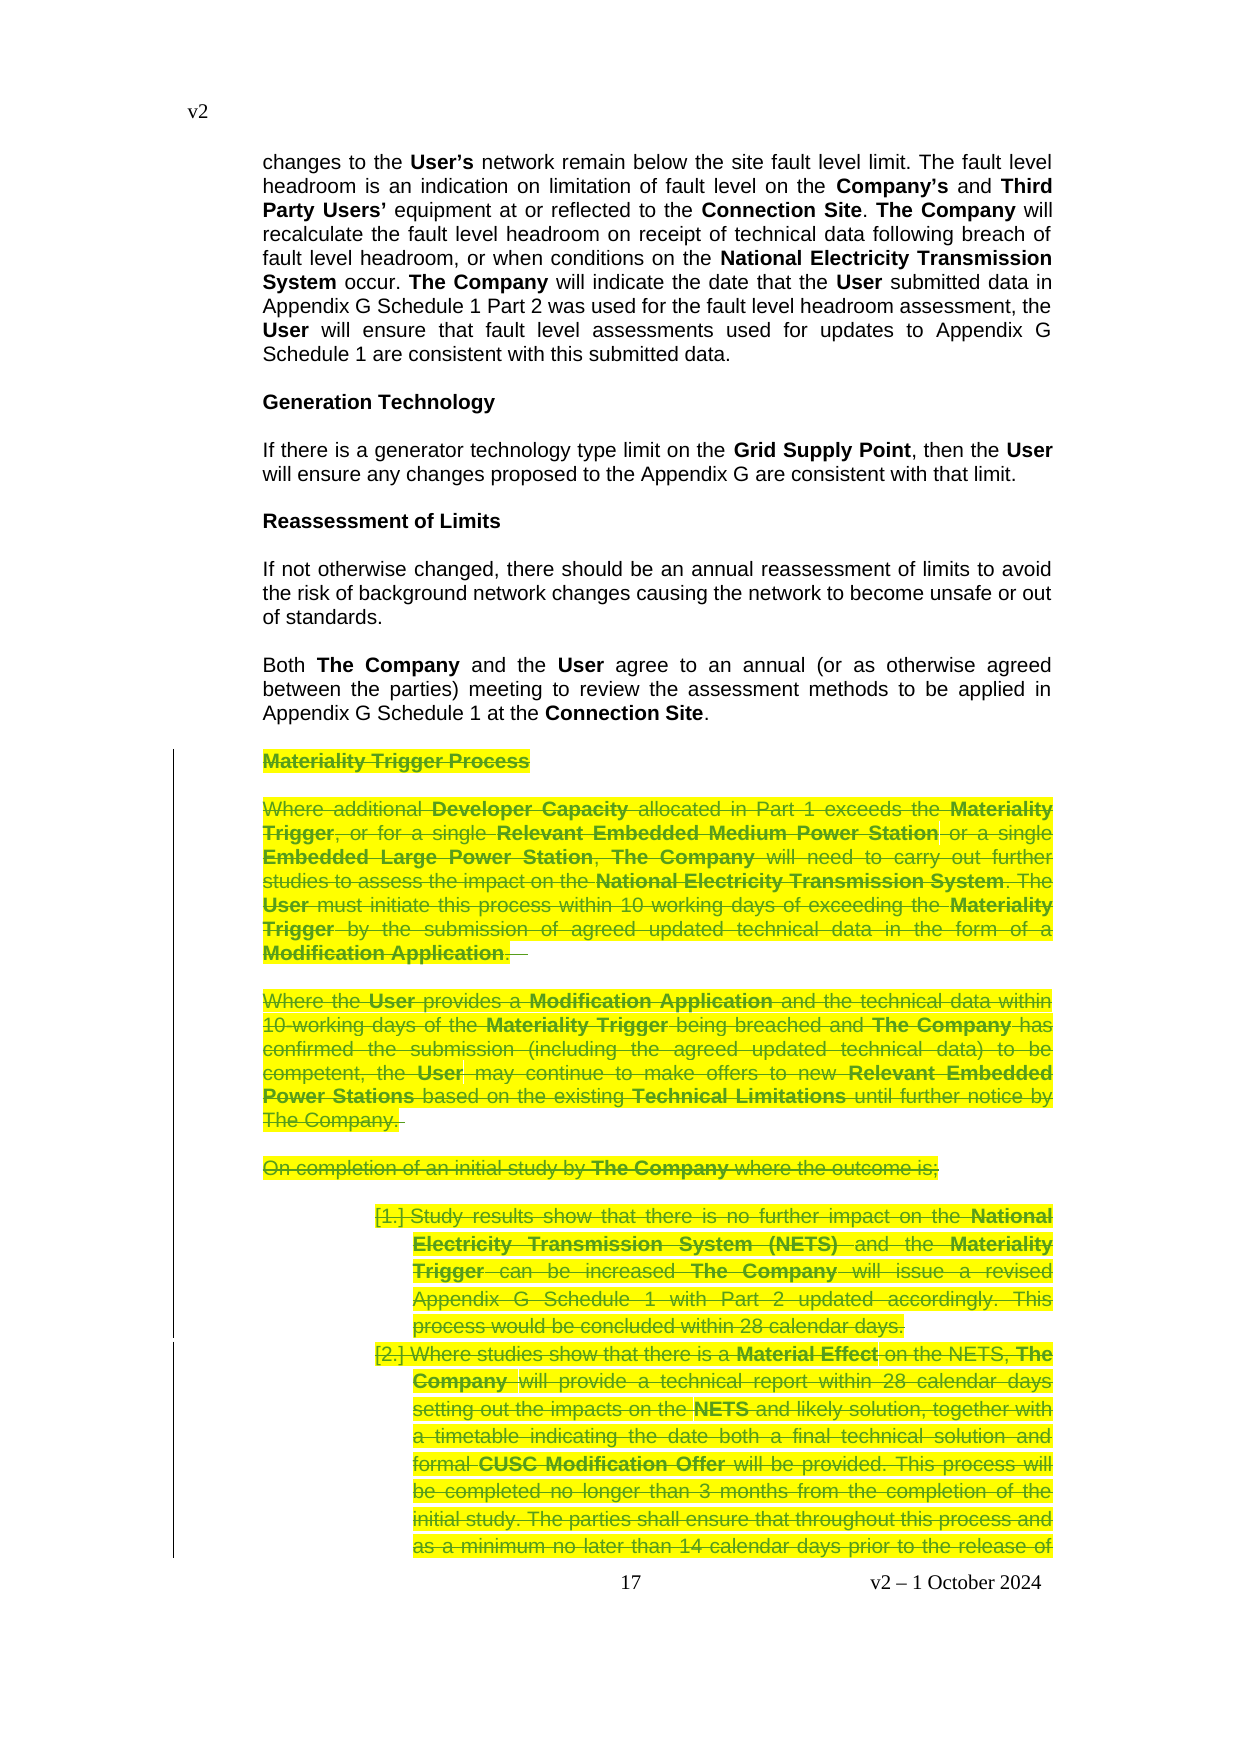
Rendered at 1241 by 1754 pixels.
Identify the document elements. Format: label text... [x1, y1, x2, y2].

text Generation Technology [262, 389, 1053, 413]
text Both The Company and the User agree to an annual (or as otherwise agreed between the parties) meeting to review the assessment methods to be applied in Appendix G Schedule 1 at the Connection Site. [262, 653, 1053, 725]
text If there is a generator technology type limit on the Grid Supply Point, then the User will ensure any changes proposed to the Appendix G are consistent with that limit. [262, 437, 1053, 485]
text If not otherwise changed, there should be an annual reassessment of limits to avoid the risk of background network changes causing the network to become unsafe or out of standards. [262, 557, 1053, 629]
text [262, 150, 1053, 366]
text Reassessment of Limits [262, 509, 1053, 533]
